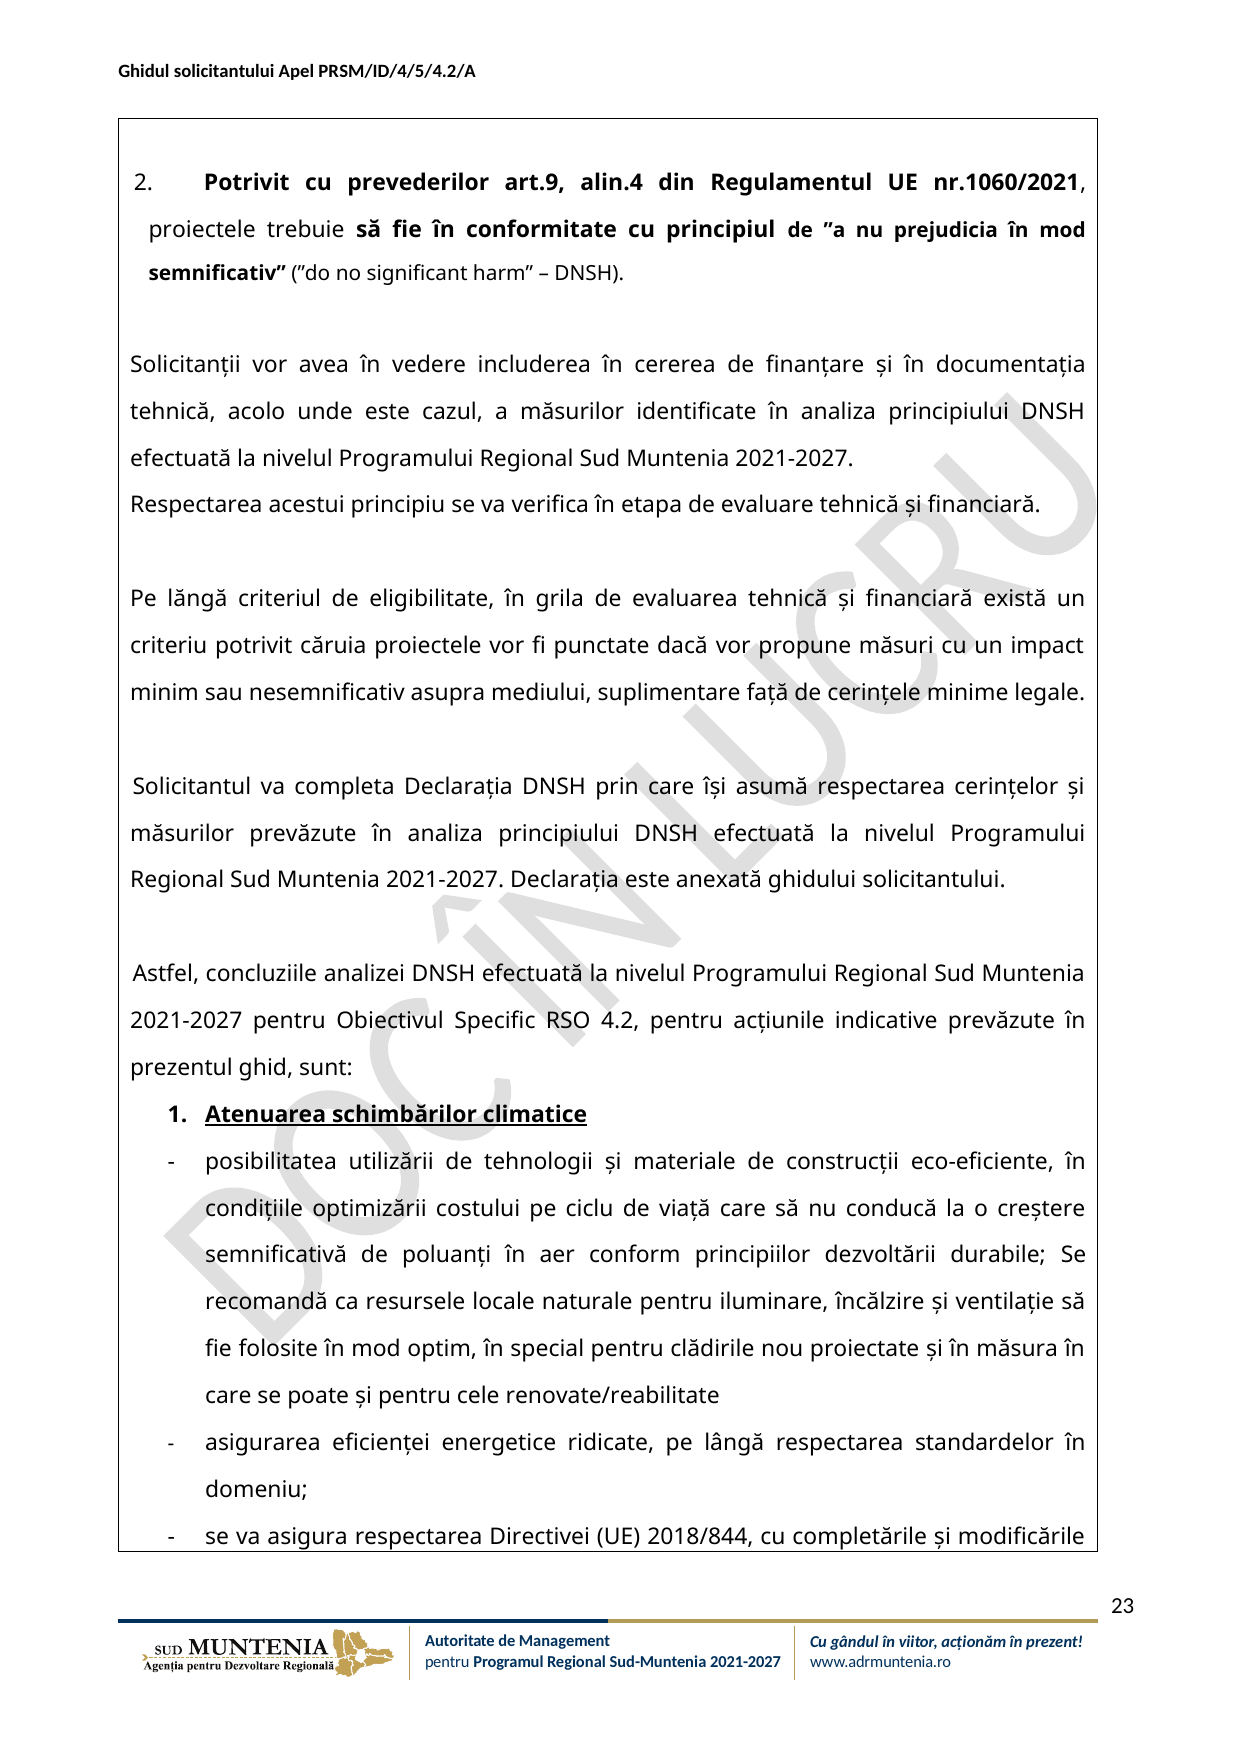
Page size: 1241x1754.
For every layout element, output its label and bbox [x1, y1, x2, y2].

table_header [119, 119, 1097, 1551]
